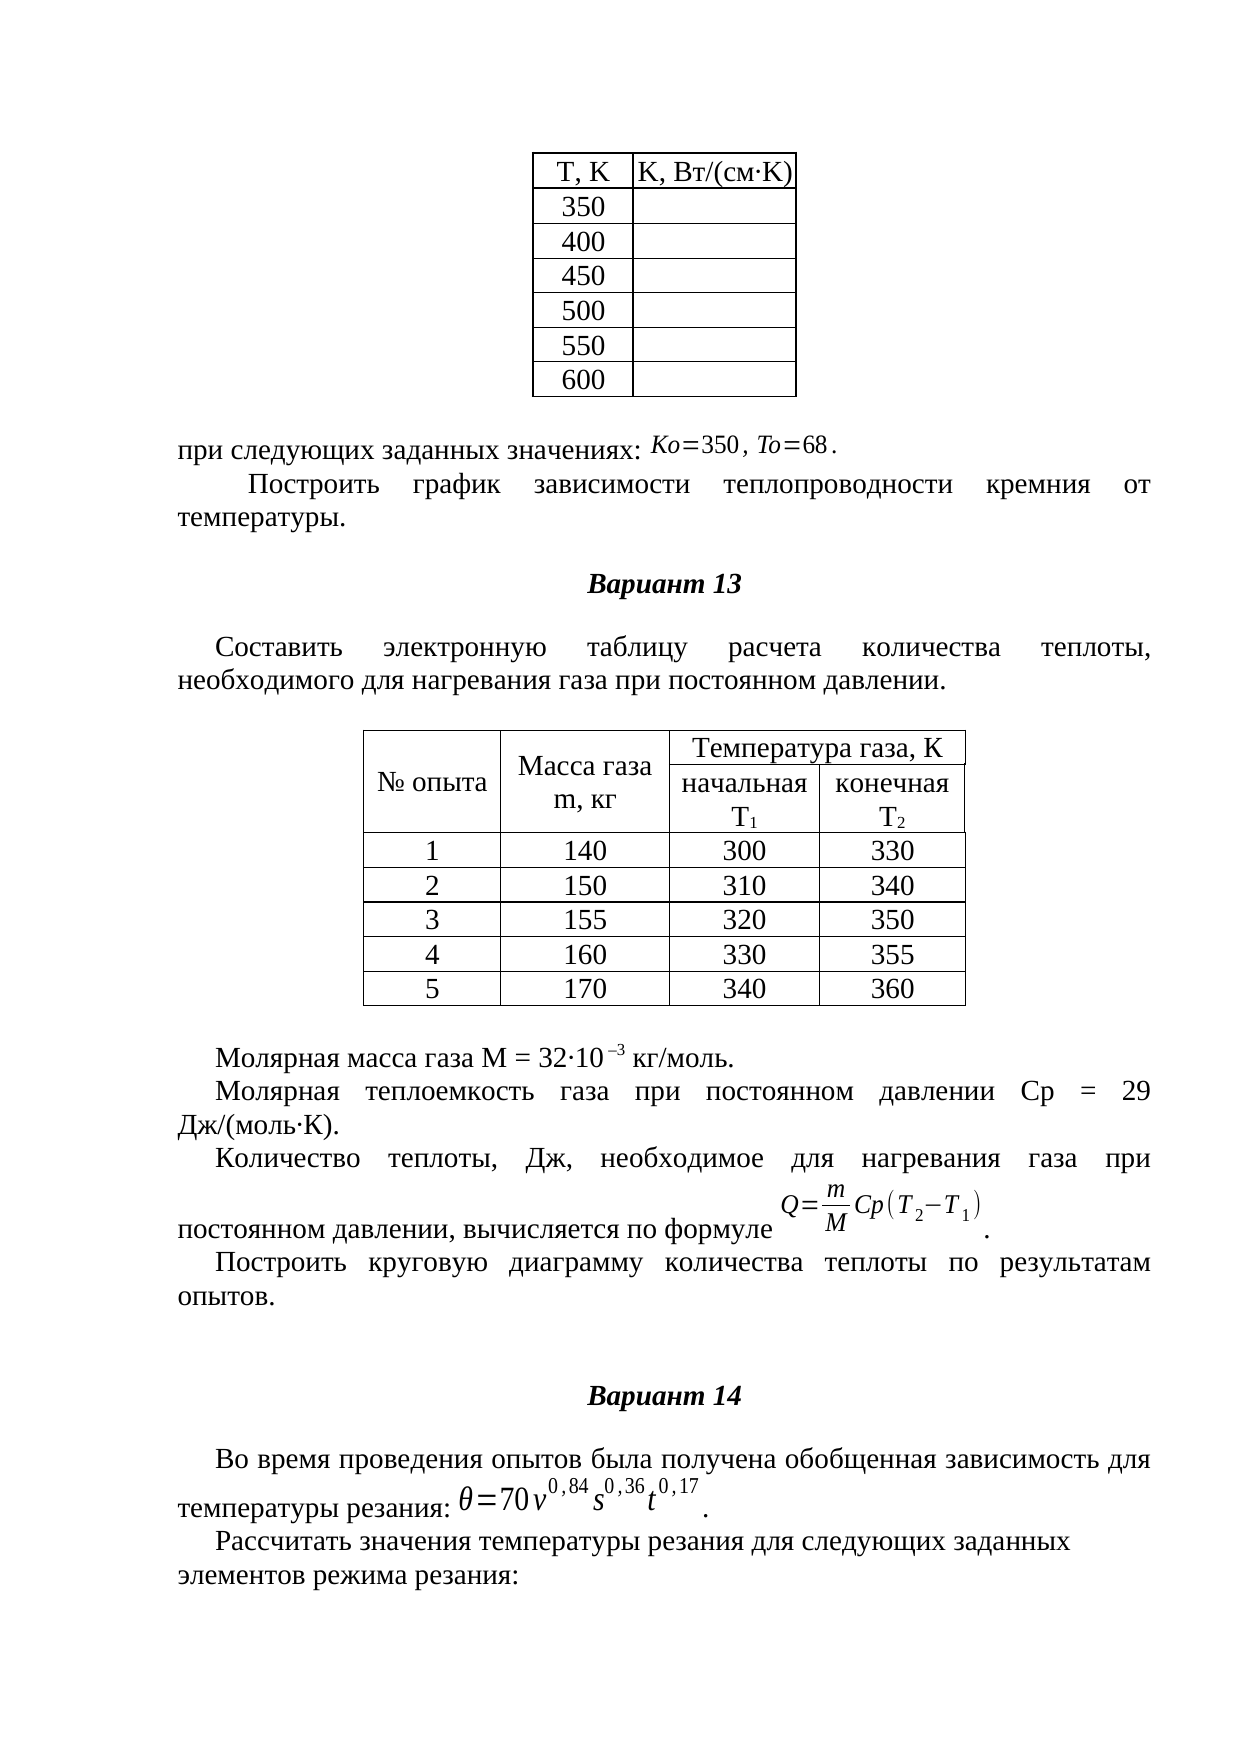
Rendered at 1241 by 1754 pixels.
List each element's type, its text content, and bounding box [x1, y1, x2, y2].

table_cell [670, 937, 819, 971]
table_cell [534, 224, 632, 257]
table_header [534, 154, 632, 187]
text Построить круговую диаграмму количества теплоты по результатам опытов. [177, 1244, 1152, 1311]
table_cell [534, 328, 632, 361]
text Во время проведения опытов была получена обобщенная зависимость для температуры резания: . [177, 1441, 1152, 1523]
text Молярная масса газа М = 32∙10 –3 кг/моль. [177, 1040, 1152, 1073]
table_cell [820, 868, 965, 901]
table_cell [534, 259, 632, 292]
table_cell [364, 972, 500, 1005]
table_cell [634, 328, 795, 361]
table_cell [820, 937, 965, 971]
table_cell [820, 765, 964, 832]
title Вариант 14 [177, 1378, 1152, 1412]
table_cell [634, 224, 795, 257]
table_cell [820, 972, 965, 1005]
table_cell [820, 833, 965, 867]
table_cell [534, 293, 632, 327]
text Количество теплоты, Дж, необходимое для нагревания газа при постоянном давлении, вычисляется по формуле . [177, 1140, 1152, 1244]
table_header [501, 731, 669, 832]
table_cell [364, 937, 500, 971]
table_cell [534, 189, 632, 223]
text Рассчитать значения температуры резания для следующих заданных элементов режима резания: [177, 1523, 1152, 1591]
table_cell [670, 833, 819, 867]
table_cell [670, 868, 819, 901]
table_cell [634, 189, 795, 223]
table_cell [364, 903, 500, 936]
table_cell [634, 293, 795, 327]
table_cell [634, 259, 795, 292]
text при следующих заданных значениях: [177, 430, 1152, 466]
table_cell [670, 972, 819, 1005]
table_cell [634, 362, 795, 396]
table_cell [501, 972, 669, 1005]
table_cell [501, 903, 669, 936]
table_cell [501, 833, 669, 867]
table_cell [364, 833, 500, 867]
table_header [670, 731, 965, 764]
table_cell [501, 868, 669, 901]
text Молярная теплоемкость газа при постоянном давлении Ср = 29 Дж/(моль∙К). [177, 1073, 1152, 1140]
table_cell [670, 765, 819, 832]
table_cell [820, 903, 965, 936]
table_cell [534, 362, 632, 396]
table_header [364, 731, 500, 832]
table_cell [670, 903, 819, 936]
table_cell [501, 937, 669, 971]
text Составить электронную таблицу расчета количества теплоты, необходимого для нагревания газа при постоянном давлении. [177, 629, 1152, 696]
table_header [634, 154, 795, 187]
title Вариант 13 [177, 567, 1152, 600]
text Построить график зависимости теплопроводности кремния от температуры. [177, 466, 1152, 533]
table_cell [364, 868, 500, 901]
